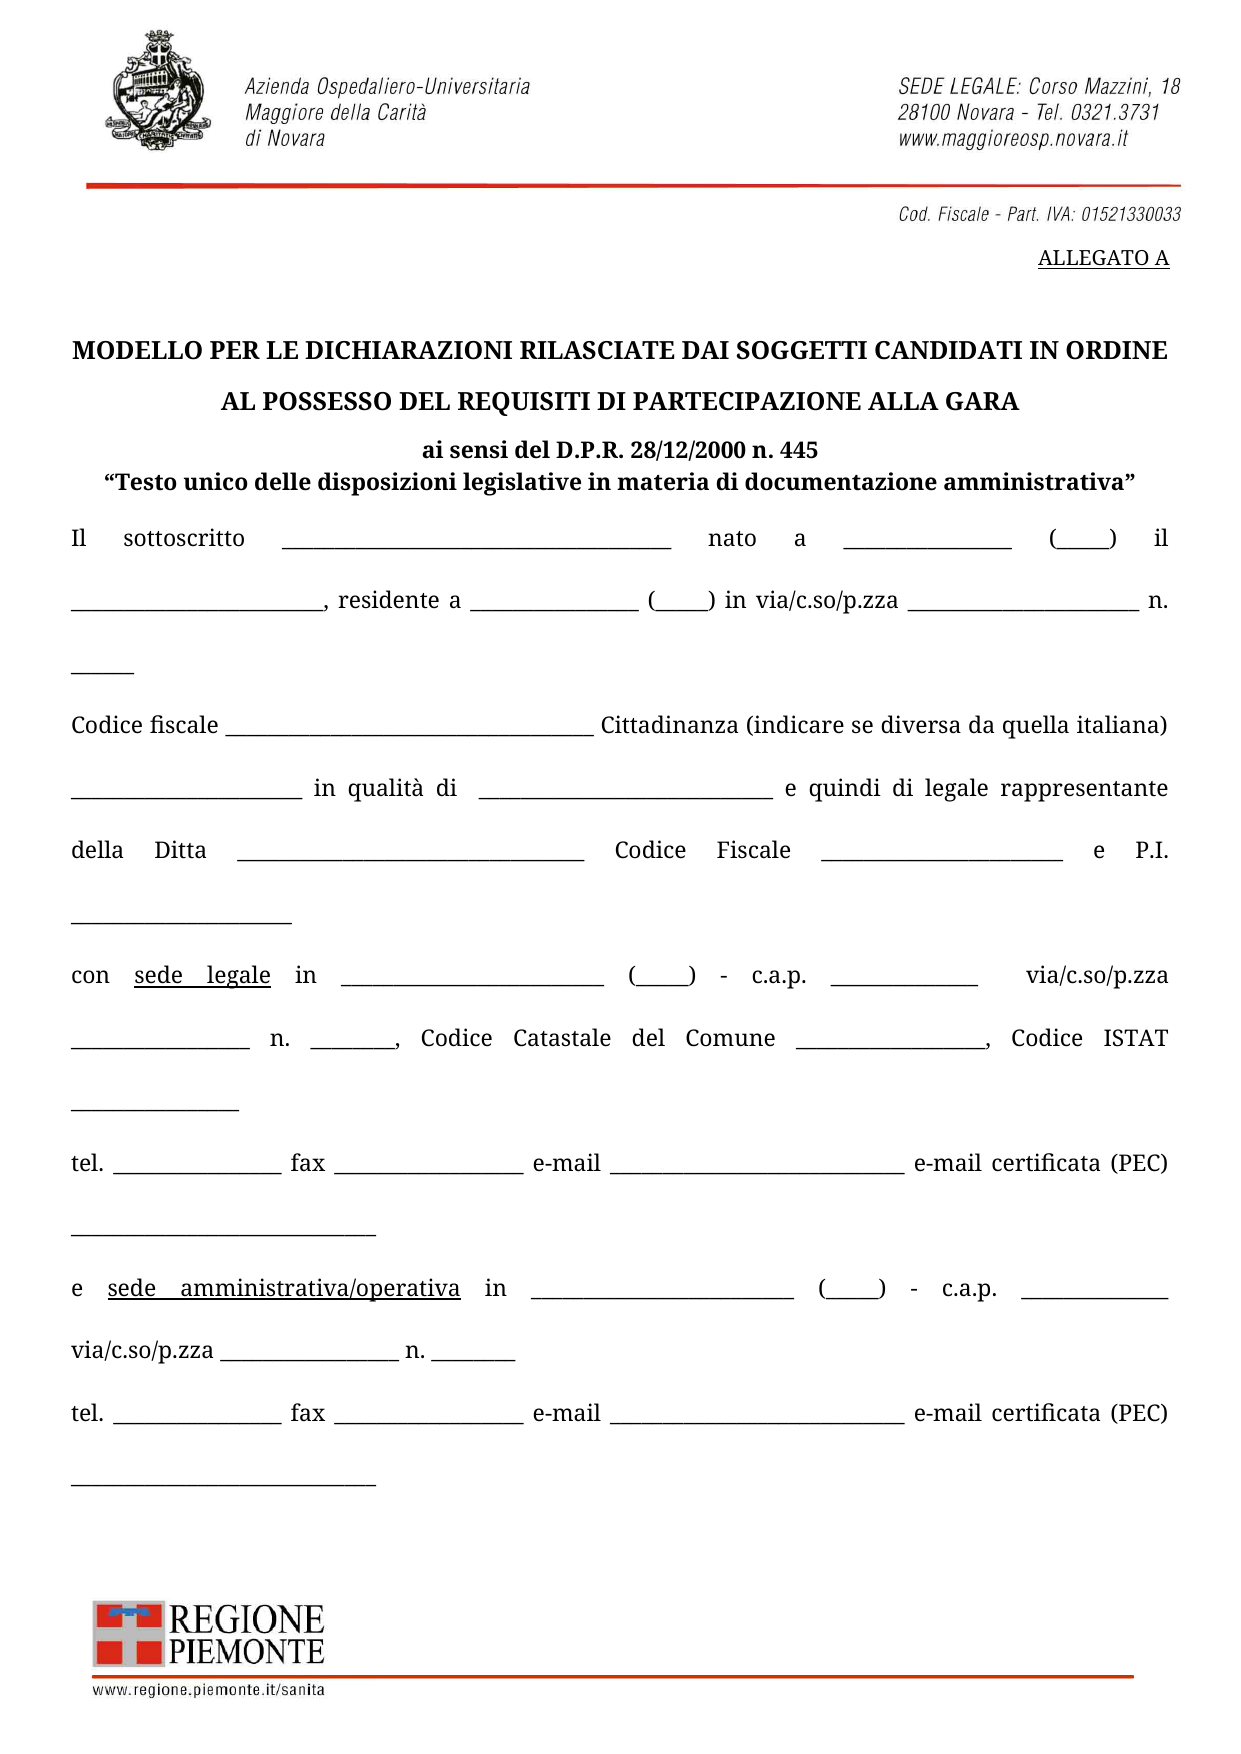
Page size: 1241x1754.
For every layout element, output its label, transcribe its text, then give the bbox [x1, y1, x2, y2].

text ai sensi del D.P.R. 28/12/2000 n. 445 [71, 434, 1169, 466]
text Il sottoscritto _____________________________________ nato a ________________ (_____) il ________________________, residente a ________________ (_____) in via/c.so/p.zza ______________________ n. ______ [71, 522, 1169, 678]
text tel. ________________ fax __________________ e-mail ____________________________ e-mail certificata (PEC) _____________________________ [71, 1397, 1169, 1491]
text Codice fiscale ___________________________________ Cittadinanza (indicare se diversa da quella italiana) ______________________ in qualità di ____________________________ e quindi di legale rappresentante della Ditta _________________________________ Codice Fiscale _______________________ e P.I. _____________________ [71, 709, 1169, 928]
text “Testo unico delle disposizioni legislative in materia di documentazione amministrativa” [71, 466, 1169, 497]
text tel. ________________ fax __________________ e-mail ____________________________ e-mail certificata (PEC) _____________________________ [71, 1147, 1169, 1241]
text con sede legale in _________________________ (_____) - c.a.p. ______________ via/c.so/p.zza _________________ n. ________, Codice Catastale del Comune __________________, Codice ISTAT ________________ [71, 959, 1169, 1116]
picture [77, 1556, 1160, 1710]
text ALLEGATO A [71, 236, 1169, 272]
picture [0, 0, 1241, 244]
text MODELLO PER LE DICHIARAZIONI RILASCIATE DAI SOGGETTI CANDIDATI IN ORDINE AL POSSESSO DEL REQUISITI DI PARTECIPAZIONE ALLA GARA [71, 332, 1169, 417]
text e sede amministrativa/operativa in _________________________ (_____) - c.a.p. ______________ via/c.so/p.zza _________________ n. ________ [71, 1272, 1169, 1366]
